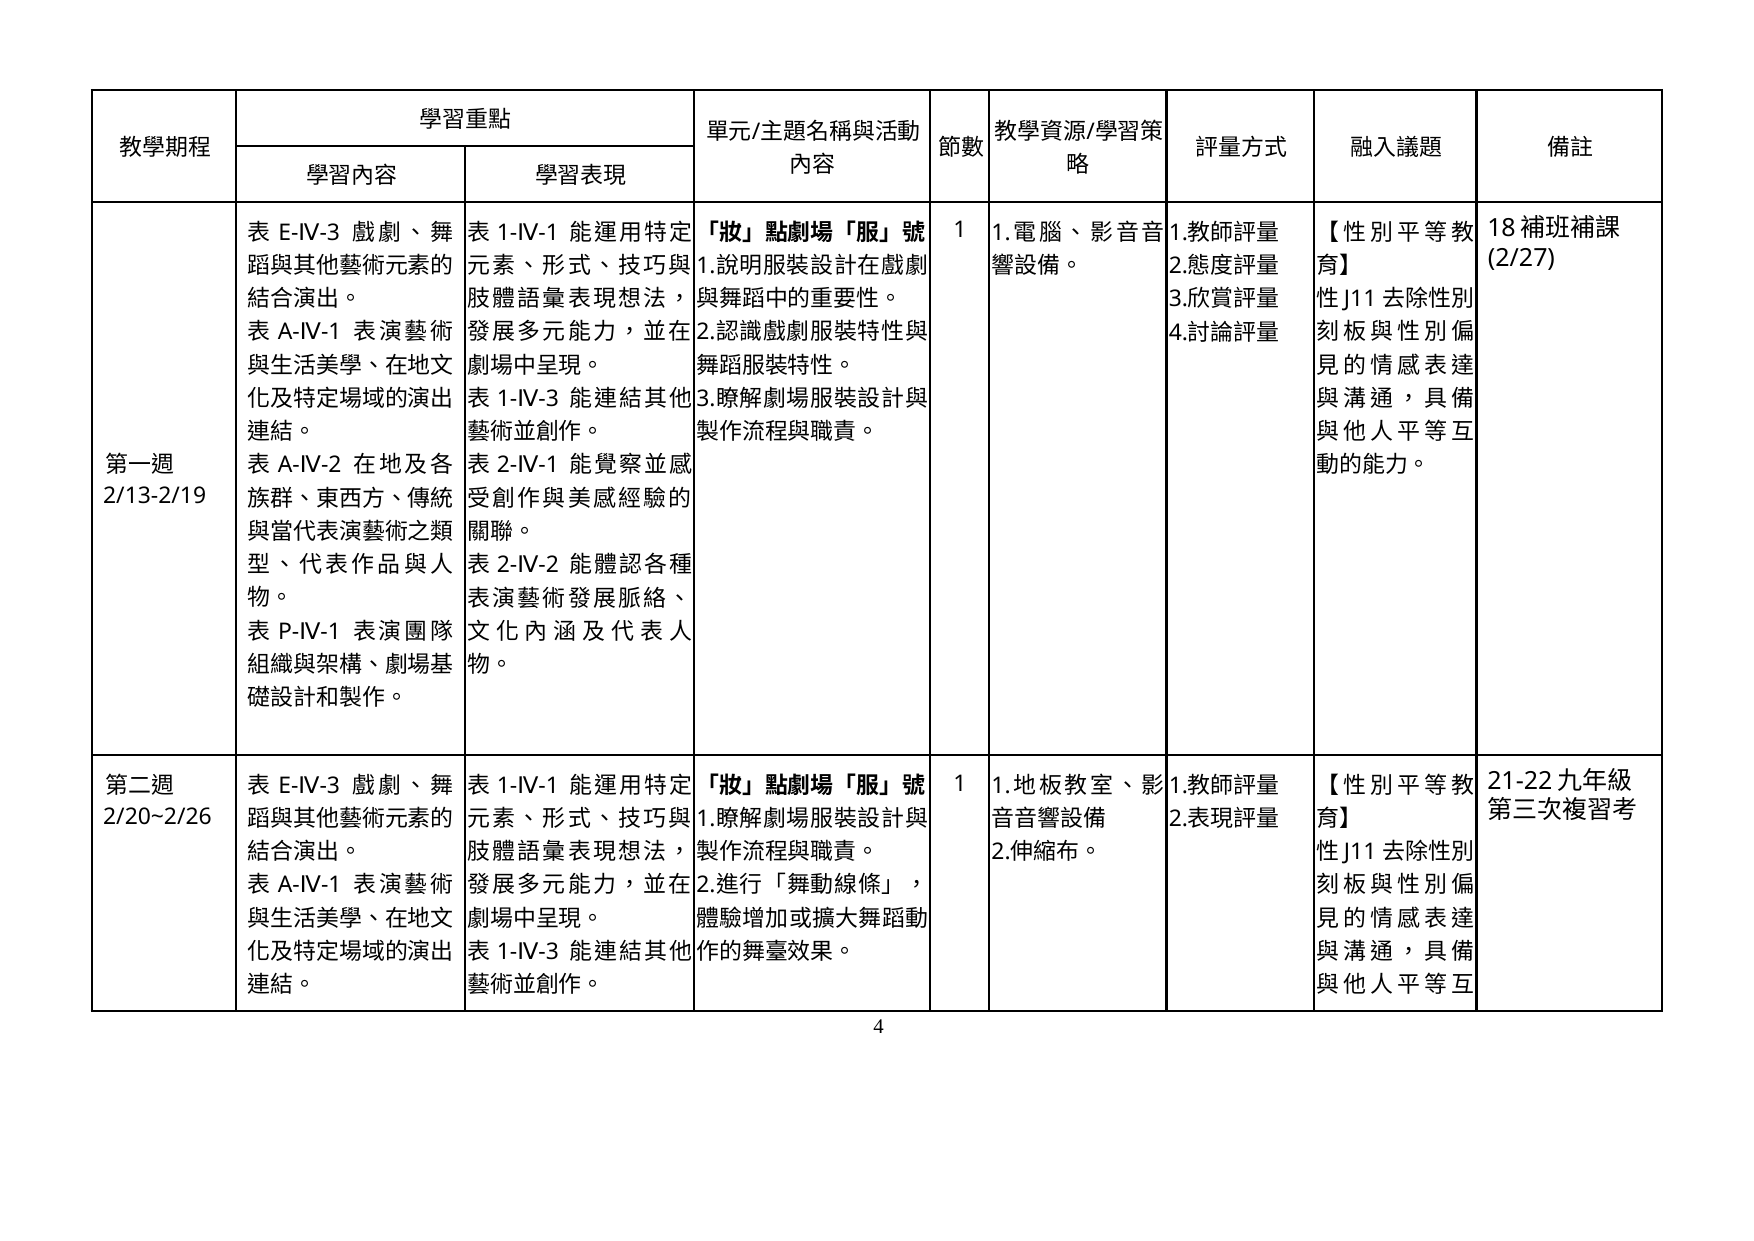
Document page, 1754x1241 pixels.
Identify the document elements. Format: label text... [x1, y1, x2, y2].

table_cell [237, 756, 464, 1010]
table_header 教學期程 [93, 91, 235, 201]
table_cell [695, 756, 929, 1010]
table_header 學習重點 [237, 91, 693, 145]
table_cell 表E-Ⅳ-3 戲劇、舞蹈與其他藝術元素的結合演出。 表A-Ⅳ-1 表演藝術與生活美學、在地文化及特定場域的演出連結。 表A-Ⅳ-2 在地及各族群、東西方、傳統與當代表演藝術之類型、代表作品與人物。 表P-Ⅳ-1 表演團隊組織與架構、劇場基礎設計和製作。 [237, 203, 464, 754]
table_cell 【性別平等教育】 性J11 去除性別刻板與性別偏見的情感表達與溝通，具備與他人平等互動的能力。 [1315, 203, 1475, 754]
table_header 評量方式 [1168, 91, 1313, 201]
table_cell 第一週2/13-2/19 [93, 203, 235, 754]
table_header 單元/主題名稱與活動內容 [695, 91, 929, 201]
table_cell 18補班補課(2/27) [1478, 203, 1661, 754]
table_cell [466, 756, 693, 1010]
table_cell 1 [931, 756, 988, 1010]
table_header 融入議題 [1315, 91, 1475, 201]
table_cell 1.地板教室、影音音響設備 2.伸縮布。 [990, 756, 1165, 1010]
table_cell 「妝」點劇場「服」號 1.說明服裝設計在戲劇與舞蹈中的重要性。 2.認識戲劇服裝特性與舞蹈服裝特性。 3.瞭解劇場服裝設計與製作流程與職責。 [695, 203, 929, 754]
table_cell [1315, 756, 1475, 1010]
table_cell 1.教師評量 2.表現評量 [1168, 756, 1313, 1010]
table_cell 學習內容 [237, 147, 464, 201]
table_header 節數 [931, 91, 988, 201]
table_header 備註 [1478, 91, 1661, 201]
table_cell 1.教師評量 2.態度評量 3.欣賞評量 4.討論評量 [1168, 203, 1313, 754]
table_header 教學資源/學習策略 [990, 91, 1165, 201]
table_cell 學習表現 [466, 147, 693, 201]
table_cell 1 [931, 203, 988, 754]
table_cell 21-22九年級第三次複習考 [1478, 756, 1661, 1010]
table_cell 第二週2/20~2/26 [93, 756, 235, 1010]
table_cell 1.電腦、影音音響設備。 [990, 203, 1165, 754]
table_cell 表1-Ⅳ-1 能運用特定元素、形式、技巧與肢體語彙表現想法，發展多元能力，並在劇場中呈現。 表1-Ⅳ-3 能連結其他藝術並創作。 表2-Ⅳ-1 能覺察並感受創作與美感經驗的關聯。 表2-Ⅳ-2 能體認各種表演藝術發展脈絡、文化內涵及代表人物。 [466, 203, 693, 754]
